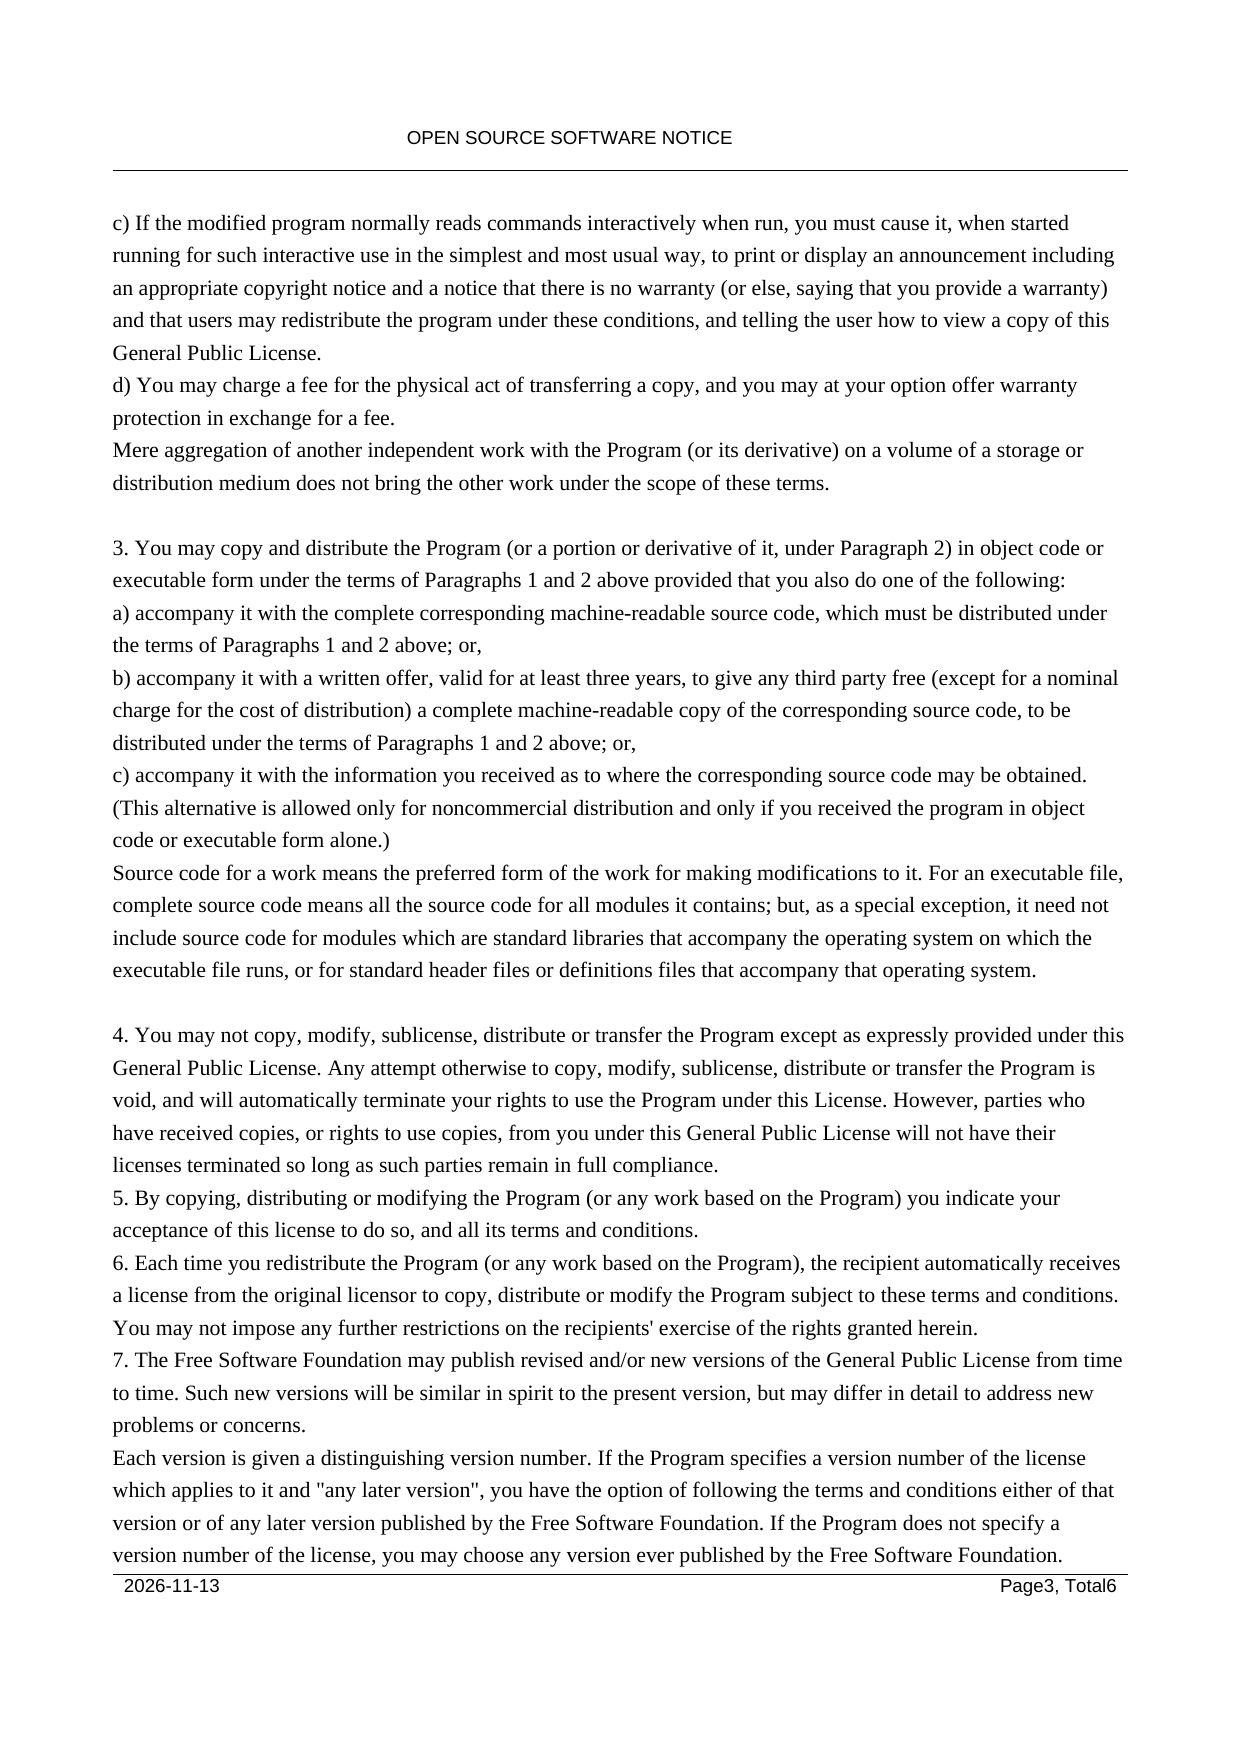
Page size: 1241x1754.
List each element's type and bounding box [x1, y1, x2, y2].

text [112, 206, 1128, 1571]
